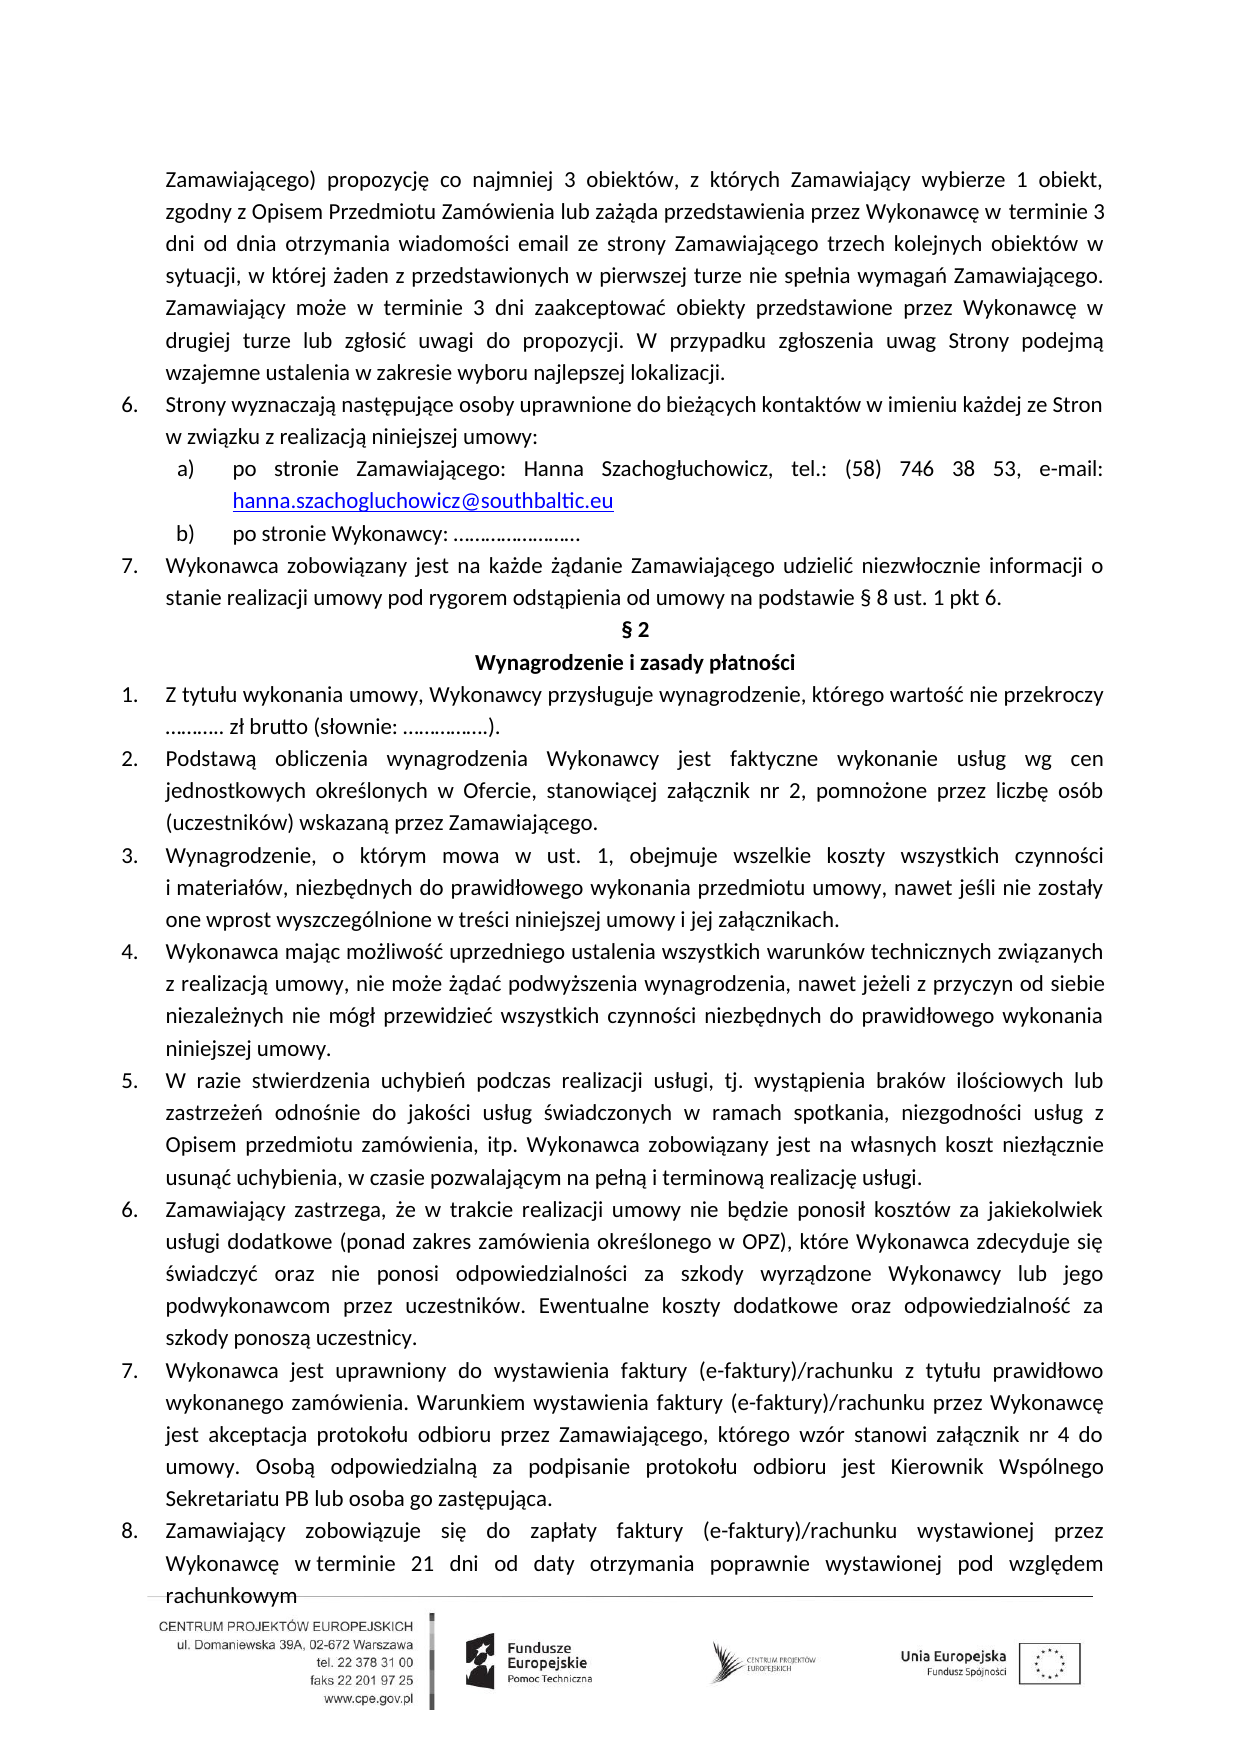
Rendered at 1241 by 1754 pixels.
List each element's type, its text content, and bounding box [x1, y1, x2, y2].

list Wykonawca mając możliwość uprzedniego ustalenia wszystkich warunków technicznych związanych z realizacją umowy, nie może żądać podwyższenia wynagrodzenia, nawet jeżeli z przyczyn od siebie niezależnych nie mógł przewidzieć wszystkich czynności niezbędnych do prawidłowego wykonania niniejszej umowy. [121, 937, 1105, 1062]
list Zamawiający zastrzega, że w trakcie realizacji umowy nie będzie ponosił kosztów za jakiekolwiek usługi dodatkowe (ponad zakres zamówienia określonego w OPZ), które Wykonawca zdecyduje się świadczyć oraz nie ponosi odpowiedzialności za szkody wyrządzone Wykonawcy lub jego podwykonawcom przez uczestników. Ewentualne koszty dodatkowe oraz odpowiedzialność za szkody ponoszą uczestnicy. [121, 1195, 1105, 1352]
list Wykonawca zobowiązany jest na każde żądanie Zamawiającego udzielić niezwłocznie informacji o stanie realizacji umowy pod rygorem odstąpienia od umowy na podstawie § 8 ust. 1 pkt 6. [121, 551, 1105, 611]
list Podstawą obliczenia wynagrodzenia Wykonawcy jest faktyczne wykonanie usług wg cen jednostkowych określonych w Ofercie, stanowiącej załącznik nr 2, pomnożone przez liczbę osób (uczestników) wskazaną przez Zamawiającego. [121, 744, 1105, 837]
picture [147, 1639, 1093, 1710]
list Wykonawca jest uprawniony do wystawienia faktury (e-faktury)/rachunku z tytułu prawidłowo wykonanego zamówienia. Warunkiem wystawienia faktury (e-faktury)/rachunku przez Wykonawcę jest akceptacja protokołu odbioru przez Zamawiającego, którego wzór stanowi załącznik nr 4 do umowy. Osobą odpowiedzialną za podpisanie protokołu odbioru jest Kierownik Wspólnego Sekretariatu PB lub osoba go zastępująca. [121, 1356, 1105, 1512]
list po stronie Wykonawcy: …………………… [195, 519, 1105, 547]
list W razie stwierdzenia uchybień podczas realizacji usługi, tj. wystąpienia braków ilościowych lub zastrzeżeń odnośnie do jakości usług świadczonych w ramach spotkania, niezgodności usług z Opisem przedmiotu zamówienia, itp. Wykonawca zobowiązany jest na własnych koszt niezłącznie usunąć uchybienia, w czasie pozwalającym na pełną i terminową realizację usługi. [121, 1066, 1105, 1191]
list Wynagrodzenie, o którym mowa w ust. 1, obejmuje wszelkie koszty wszystkich czynności i materiałów, niezbędnych do prawidłowego wykonania przedmiotu umowy, nawet jeśli nie zostały one wprost wyszczególnione w treści niniejszej umowy i jej załącznikach. [121, 841, 1105, 933]
list Z tytułu wykonania umowy, Wykonawcy przysługuje wynagrodzenie, którego wartość nie przekroczy ……….. zł brutto (słownie: …………….). [121, 680, 1105, 740]
list po stronie Zamawiającego: Hanna Szachogłuchowicz, tel.: (58) 746 38 53, e-mail: hanna.szachogluchowicz@southbaltic.eu [195, 454, 1105, 515]
text Wynagrodzenie i zasady płatności [165, 648, 1105, 676]
text § 2 [165, 615, 1105, 643]
list Zamawiający zobowiązuje się do zapłaty faktury (e-faktury)/rachunku wystawionej przez Wykonawcę w terminie 21 dni od daty otrzymania poprawnie wystawionej pod względem rachunkowym [121, 1517, 1105, 1639]
list Strony wyznaczają następujące osoby uprawnione do bieżących kontaktów w imieniu każdej ze Stron w związku z realizacją niniejszej umowy: [121, 390, 1105, 450]
